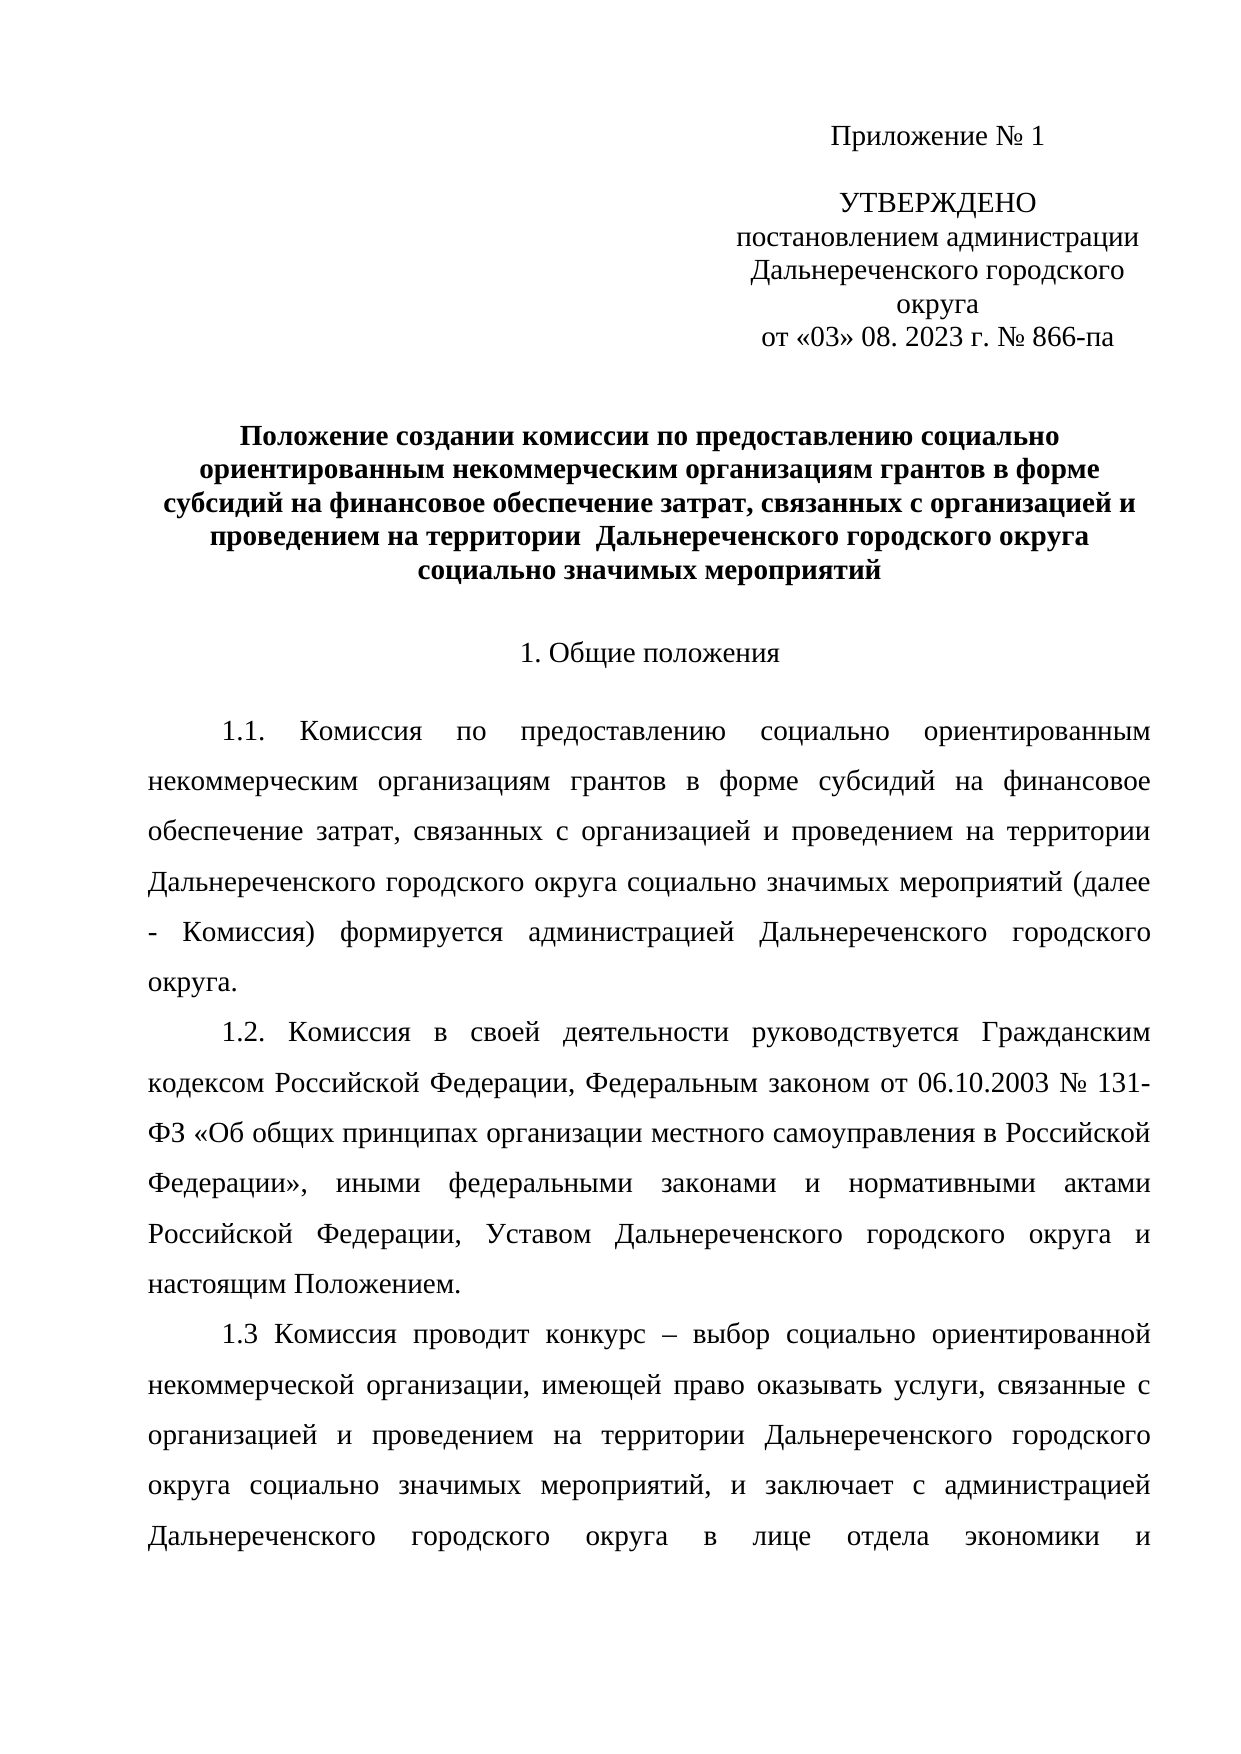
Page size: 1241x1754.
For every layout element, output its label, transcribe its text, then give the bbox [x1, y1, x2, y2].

subtitle социально значимых мероприятий [148, 552, 1152, 585]
text Дальнереченского городского [148, 252, 1152, 286]
text 1.1. Комиссия по предоставлению социально ориентированным некоммерческим организациям грантов в форме субсидий на финансовое обеспечение затрат, связанных с организацией и проведением на территории Дальнереченского городского округа социально значимых мероприятий (далее - Комиссия) формируется администрацией Дальнереченского городского округа. [148, 713, 1152, 998]
text постановлением администрации [148, 219, 1152, 252]
text 1.2. Комиссия в своей деятельности руководствуется Гражданским кодексом Российской Федерации, Федеральным законом от 06.10.2003 № 131-ФЗ «Об общих принципах организации местного самоуправления в Российской Федерации», иными федеральными законами и нормативными актами Российской Федерации, Уставом Дальнереченского городского округа и настоящим Положением. [148, 1014, 1152, 1300]
text Приложение № 1 [148, 118, 1152, 152]
subtitle Положение создании комиссии по предоставлению социально ориентированным некоммерческим организациям грантов в форме субсидий на финансовое обеспечение затрат, связанных с организацией и проведением на территории Дальнереченского городского округа [148, 418, 1152, 552]
text УТВЕРЖДЕНО [148, 185, 1152, 219]
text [148, 1316, 1152, 1551]
text от «03» 08. 2023 г. № 866-па [148, 319, 1152, 353]
text округа [148, 286, 1152, 319]
text 1. Общие положения [148, 636, 1152, 669]
